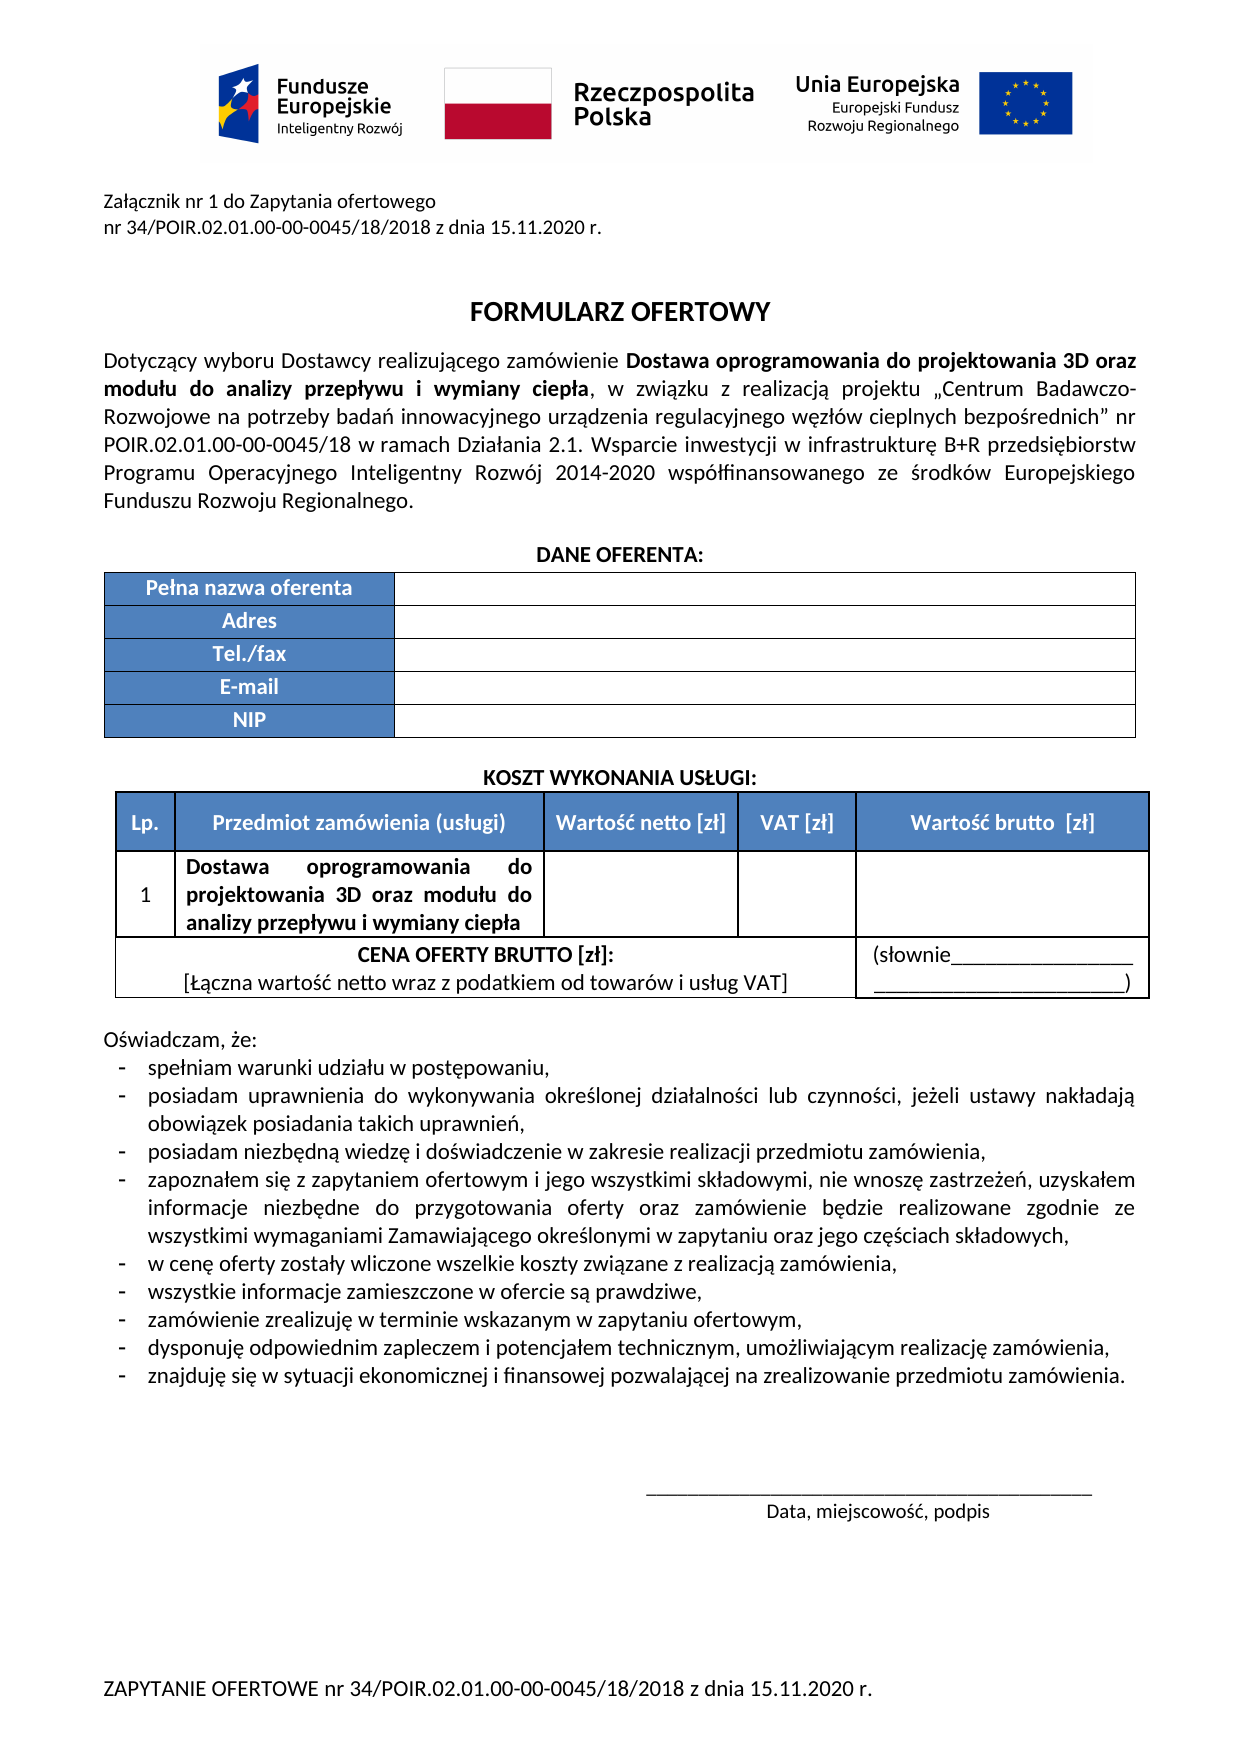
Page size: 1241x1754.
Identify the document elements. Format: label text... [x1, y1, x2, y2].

list znajduję się w sytuacji ekonomicznej i finansowej pozwalającej na zrealizowanie przedmiotu zamówienia. [118, 1361, 1137, 1389]
text KOSZT WYKONANIA USŁUGI: [148, 763, 1093, 791]
table_cell 1 [117, 852, 174, 936]
table_cell [739, 852, 855, 936]
table_header Pełna nazwa oferenta [105, 573, 394, 605]
table_cell Adres [105, 606, 394, 638]
table_cell Tel./fax [105, 639, 394, 671]
table_cell CENA OFERTY BRUTTO [zł]: [Łączna wartość netto wraz z podatkiem od towarów i usług VAT] [116, 938, 855, 997]
table_header Wartość brutto [zł] [857, 793, 1148, 850]
text FORMULARZ OFERTOWY [148, 293, 1093, 329]
picture [199, 44, 1093, 163]
table_cell (słownie______________________________________) [857, 938, 1148, 997]
list posiadam uprawnienia do wykonywania określonej działalności lub czynności, jeżeli ustawy nakładają obowiązek posiadania takich uprawnień, [118, 1081, 1137, 1137]
list zapoznałem się z zapytaniem ofertowym i jego wszystkimi składowymi, nie wnoszę zastrzeżeń, uzyskałem informacje niezbędne do przygotowania oferty oraz zamówienie będzie realizowane zgodnie ze wszystkimi wymaganiami Zamawiającego określonymi w zapytaniu oraz jego częściach składowych, [118, 1165, 1137, 1249]
table_cell [857, 852, 1148, 936]
list dysponuję odpowiednim zapleczem i potencjałem technicznym, umożliwiającym realizację zamówienia, [118, 1333, 1137, 1361]
text DANE OFERENTA: [148, 540, 1093, 568]
text ___________________________________________ [148, 1473, 1093, 1498]
table_header Lp. [117, 793, 174, 850]
table_header Przedmiot zamówienia (usługi) [176, 793, 543, 850]
table_cell E-mail [105, 672, 394, 704]
table_header [395, 573, 1135, 605]
table_cell NIP [105, 705, 394, 737]
table_cell [395, 705, 1135, 737]
text nr 34/POIR.02.01.00-00-0045/18/2018 z dnia 15.11.2020 r. [103, 214, 1093, 239]
text Dotyczący wyboru Dostawcy realizującego zamówienie Dostawa oprogramowania do projektowania 3D oraz modułu do analizy przepływu i wymiany ciepła, w związku z realizacją projektu „Centrum Badawczo-Rozwojowe na potrzeby badań innowacyjnego urządzenia regulacyjnego węzłów cieplnych bezpośrednich” nr POIR.02.01.00-00-0045/18 w ramach Działania 2.1. Wsparcie inwestycji w infrastrukturę B+R przedsiębiorstw Programu Operacyjnego Inteligentny Rozwój 2014-2020 współfinansowanego ze środków Europejskiego Funduszu Rozwoju Regionalnego. [103, 346, 1137, 514]
text Data, miejscowość, podpis [590, 1498, 1093, 1524]
list w cenę oferty zostały wliczone wszelkie koszty związane z realizacją zamówienia, [118, 1249, 1137, 1277]
list posiadam niezbędną wiedzę i doświadczenie w zakresie realizacji przedmiotu zamówienia, [118, 1137, 1137, 1165]
list spełniam warunki udziału w postępowaniu, [118, 1053, 1137, 1081]
table_cell [395, 639, 1135, 671]
list zamówienie zrealizuję w terminie wskazanym w zapytaniu ofertowym, [118, 1305, 1137, 1333]
table_cell Dostawa oprogramowania do projektowania 3D oraz modułu do analizy przepływu i wymiany ciepła [176, 852, 543, 936]
table_header Wartość netto [zł] [545, 793, 737, 850]
list wszystkie informacje zamieszczone w ofercie są prawdziwe, [118, 1277, 1137, 1305]
table_cell [545, 852, 737, 936]
table_cell [395, 606, 1135, 638]
text Oświadczam, że: [103, 1025, 1137, 1053]
text Załącznik nr 1 do Zapytania ofertowego [103, 189, 1093, 214]
table_header VAT [zł] [739, 793, 855, 850]
table_cell [395, 672, 1135, 704]
